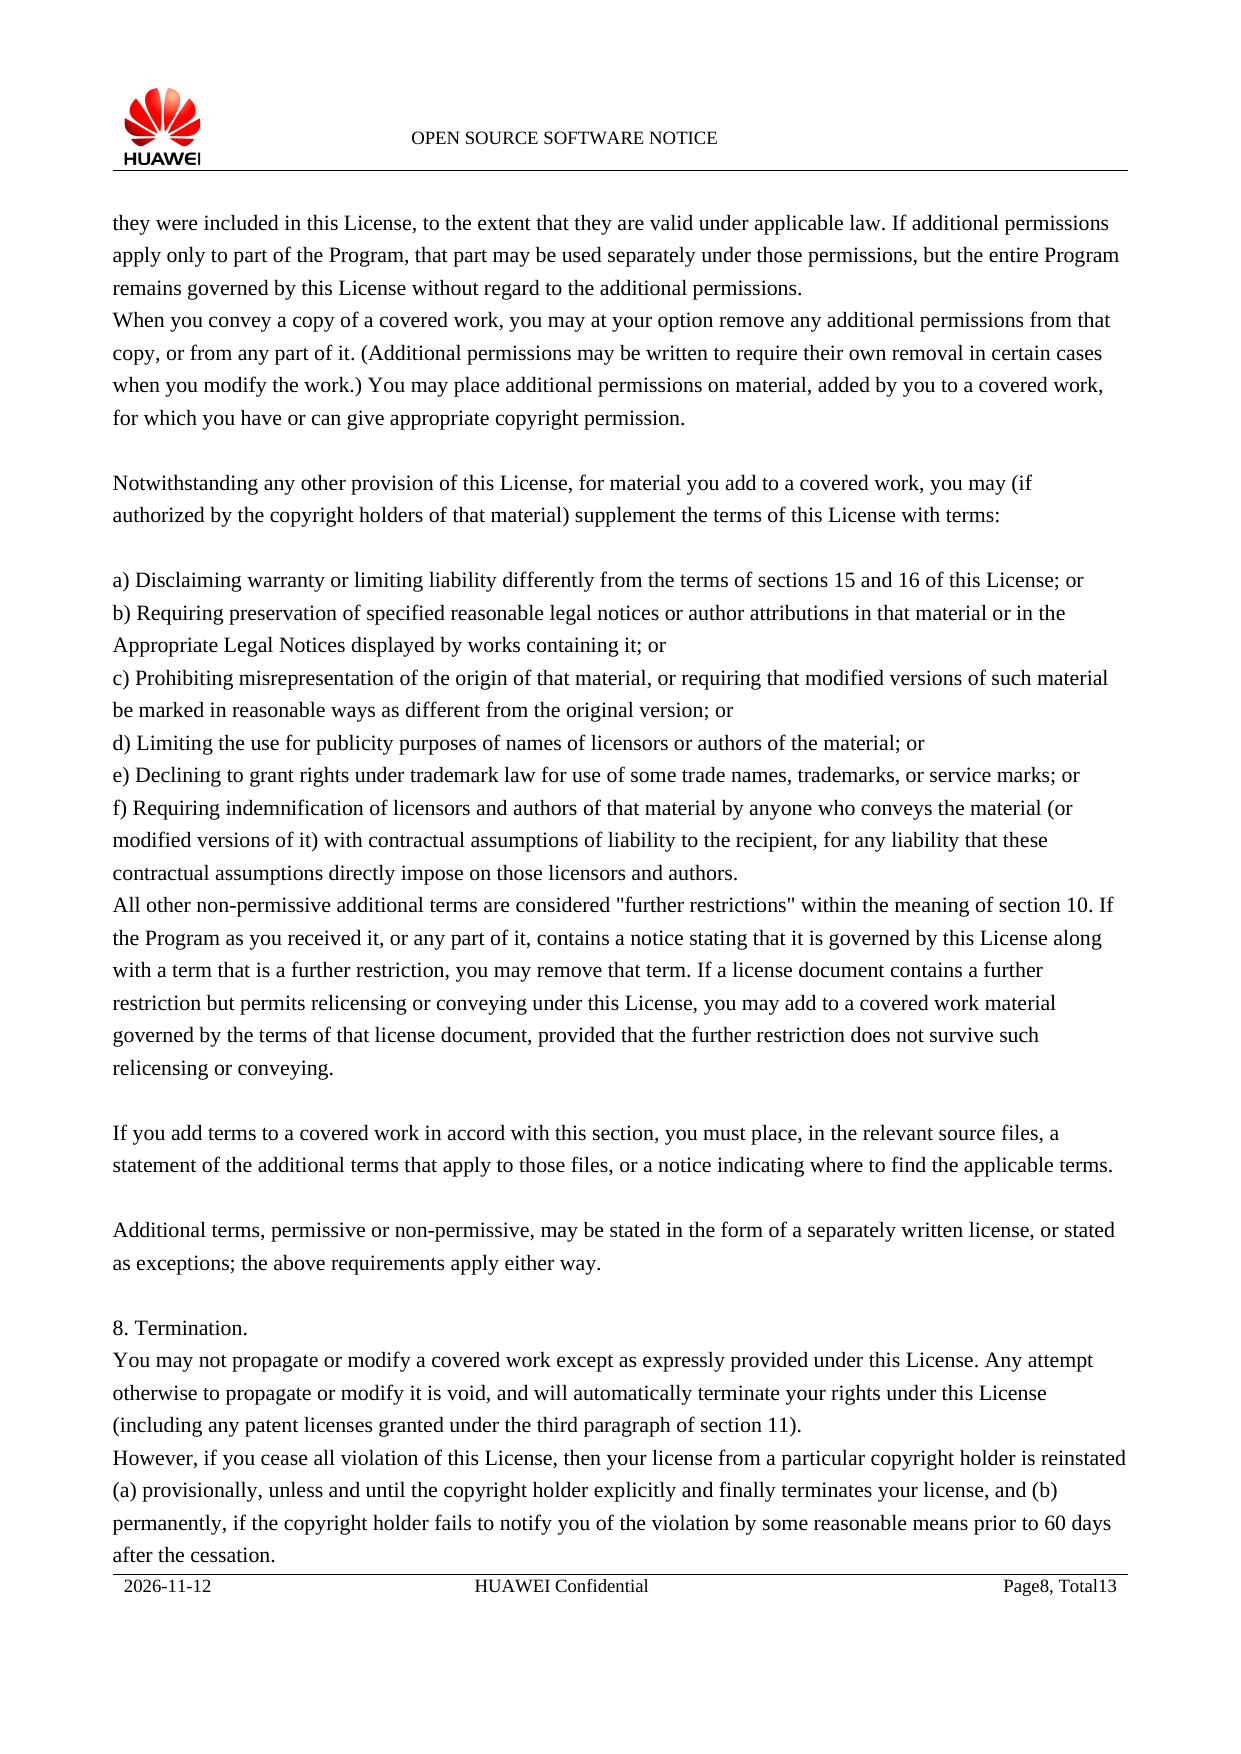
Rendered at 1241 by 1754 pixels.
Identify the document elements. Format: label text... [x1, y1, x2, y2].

picture [124, 88, 201, 165]
